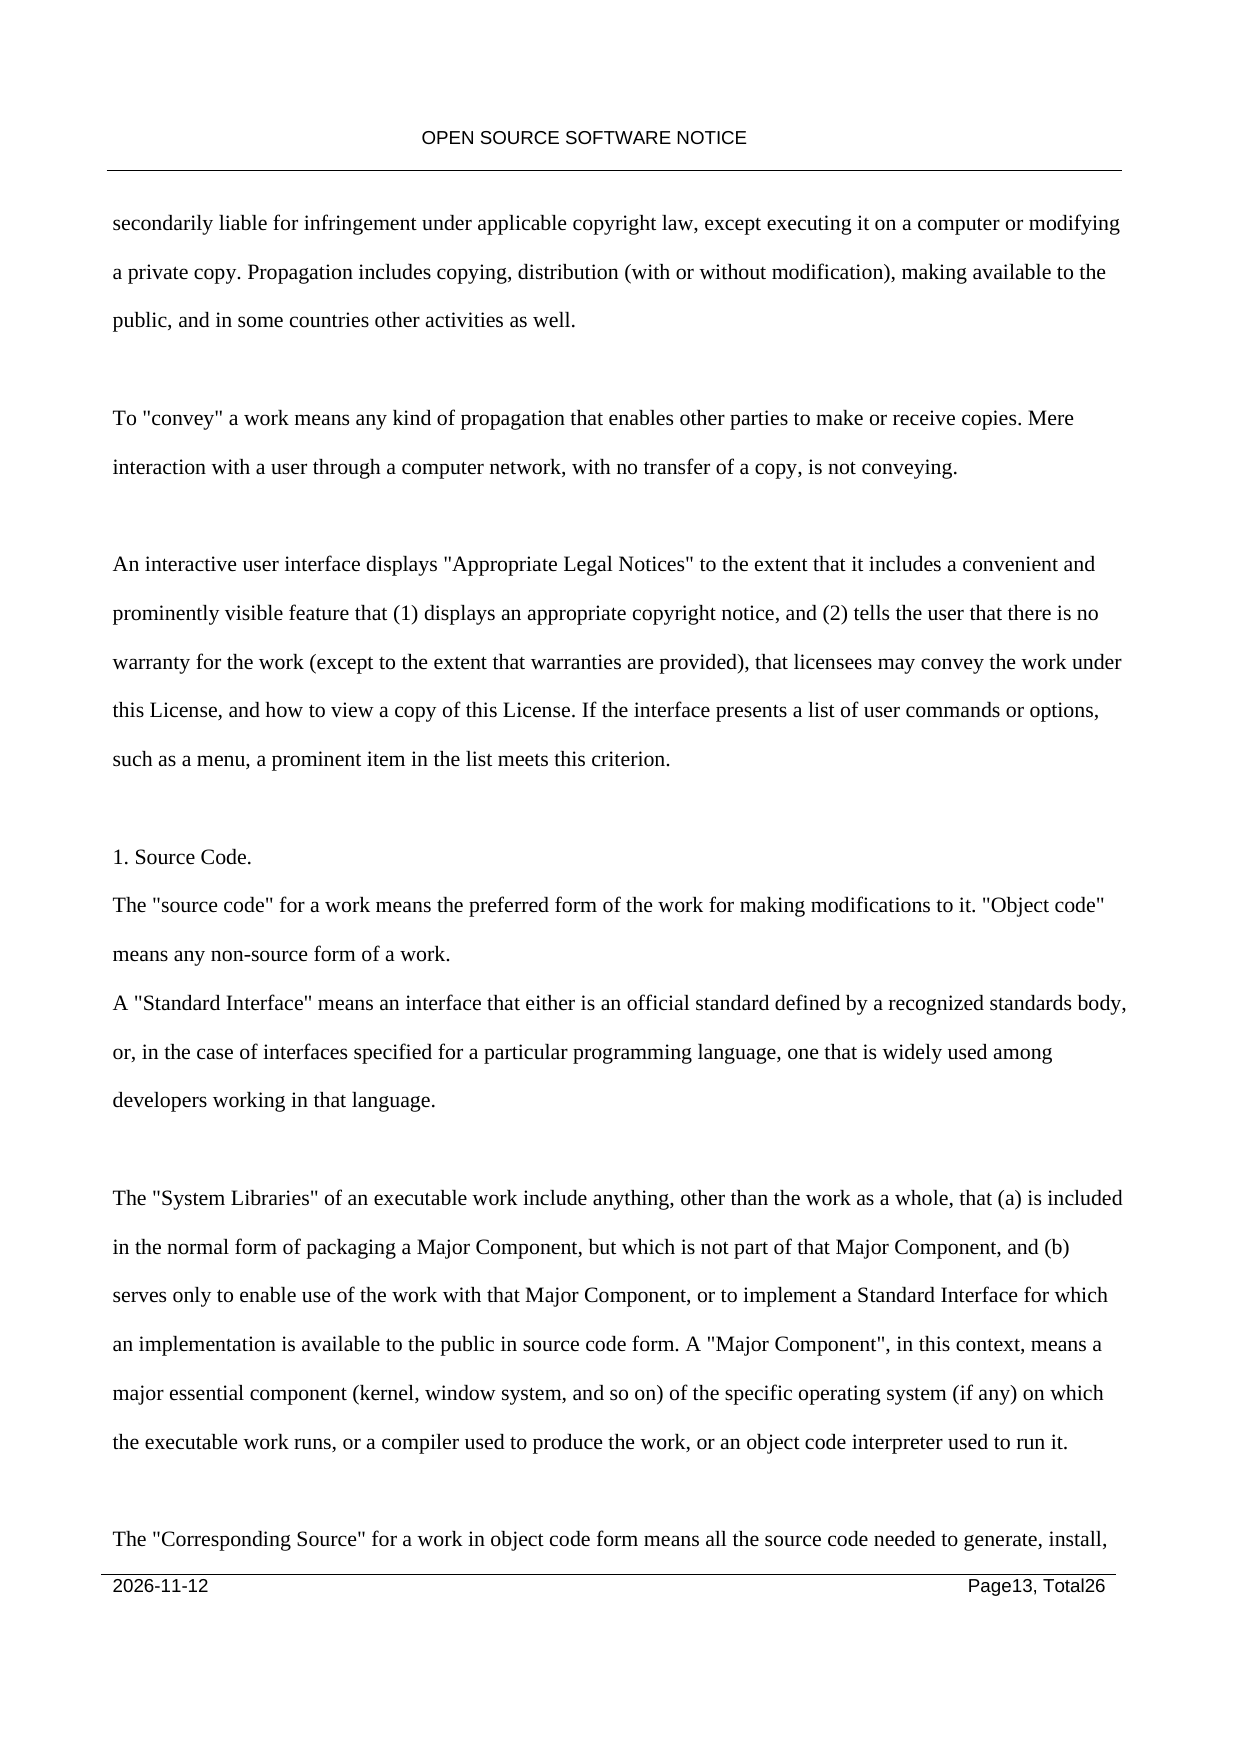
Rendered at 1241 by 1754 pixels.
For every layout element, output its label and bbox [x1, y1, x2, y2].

text [112, 206, 1128, 1555]
